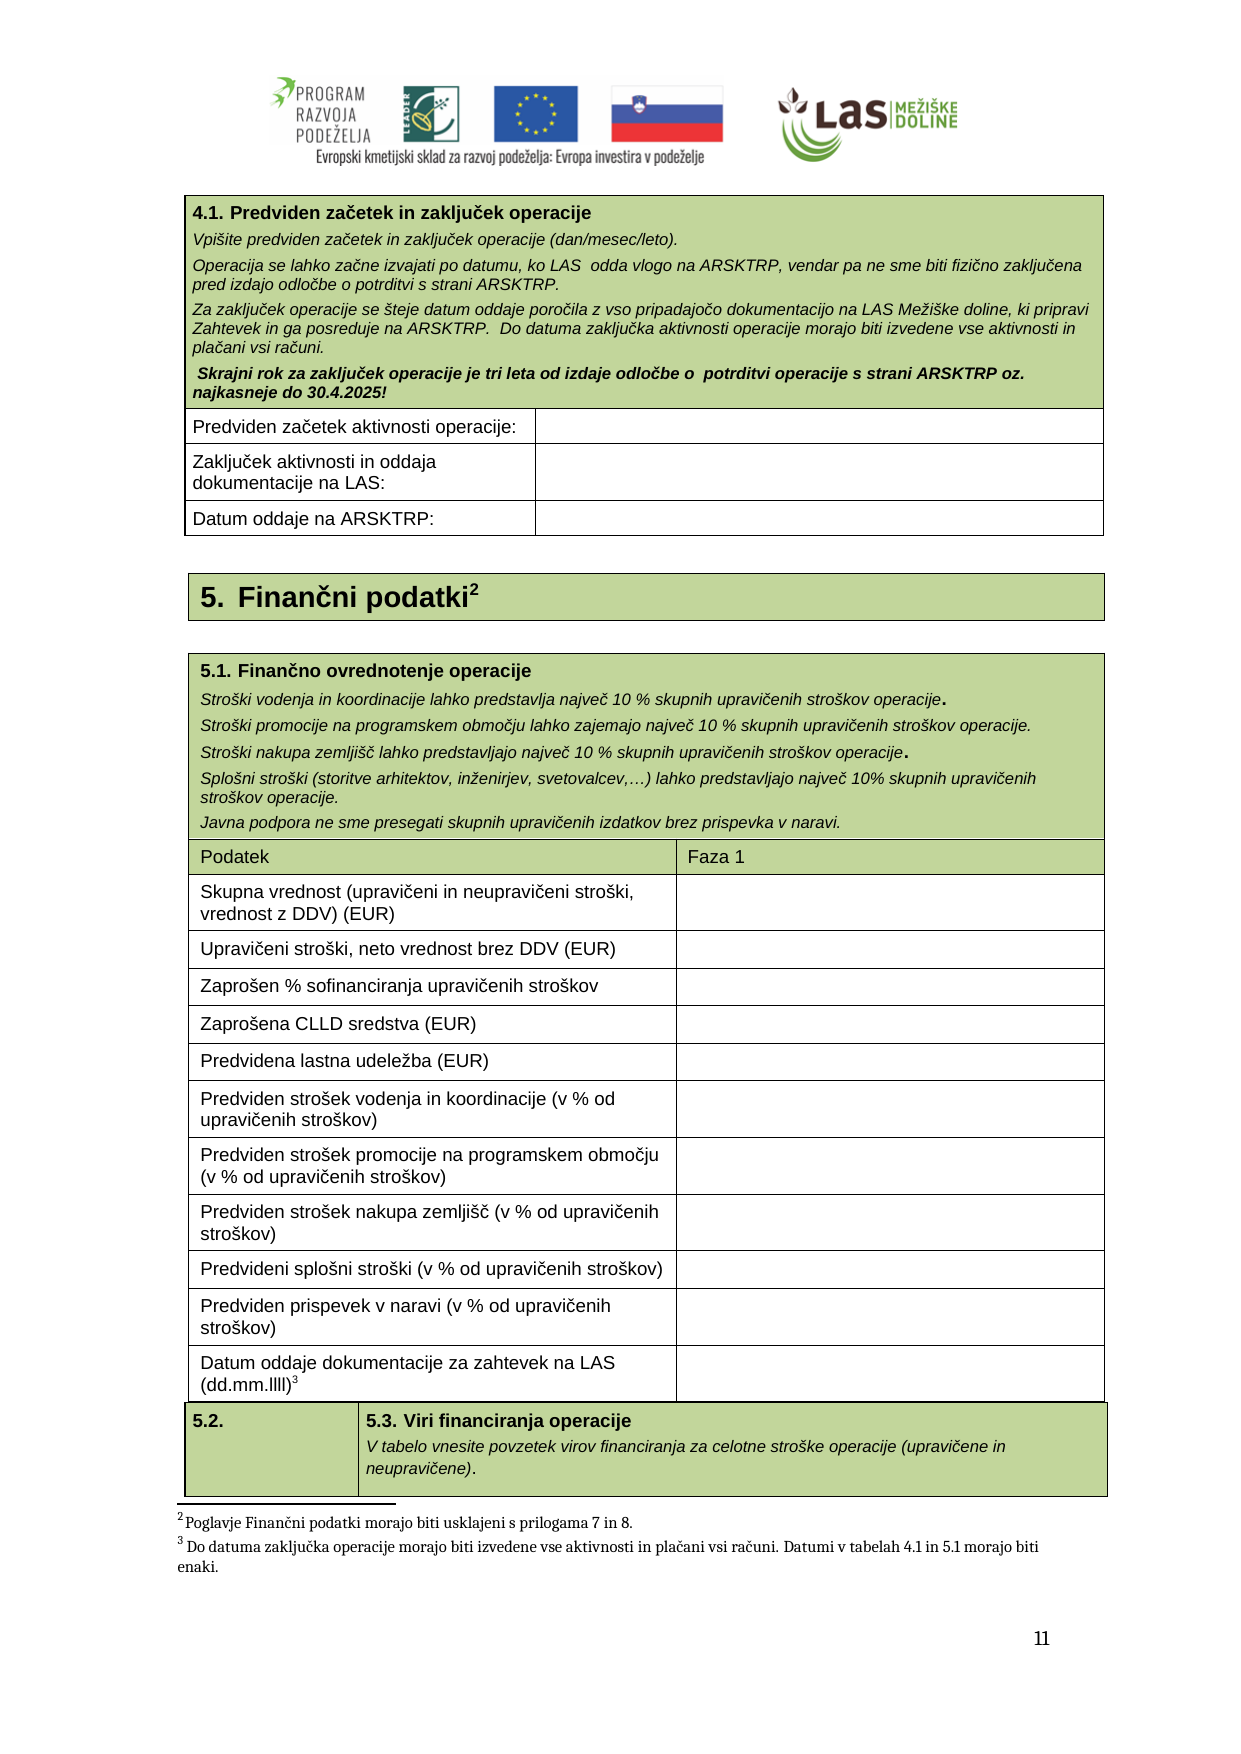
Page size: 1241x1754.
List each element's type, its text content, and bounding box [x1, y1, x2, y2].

table_cell [677, 1081, 1104, 1137]
table_cell [677, 1289, 1104, 1344]
table_cell Predvidena lastna udeležba (EUR) [189, 1044, 676, 1080]
table_cell [677, 931, 1104, 968]
table_cell [677, 1044, 1104, 1080]
table_header Finančni podatki [189, 574, 1104, 620]
table_cell Datum oddaje na ARSKTRP: [186, 501, 535, 535]
table_cell [677, 1138, 1104, 1194]
table_cell Faza 1 [677, 840, 1104, 874]
table_cell Zaprošena CLLD sredstva (EUR) [189, 1006, 676, 1043]
table_cell [536, 444, 1103, 500]
table_cell Skupna vrednost (upravičeni in neupravičeni stroški, vrednost z DDV) (EUR) [189, 875, 676, 930]
table_cell [677, 1195, 1104, 1250]
table_cell [677, 1006, 1104, 1043]
picture [269, 75, 958, 166]
table_cell [677, 1251, 1104, 1288]
table_cell Predviden strošek vodenja in koordinacije (v % od upravičenih stroškov) [189, 1081, 676, 1137]
table_cell Zaprošen % sofinanciranja upravičenih stroškov [189, 969, 676, 1005]
table_cell Podatek [189, 840, 676, 874]
table_cell Upravičeni stroški, neto vrednost brez DDV (EUR) [189, 931, 676, 968]
table_cell Predviden prispevek v naravi (v % od upravičenih stroškov) [189, 1289, 676, 1344]
table_cell Datum oddaje dokumentacije za zahtevek na LAS (dd.mm.llll) [189, 1346, 676, 1401]
table_cell Predviden strošek nakupa zemljišč (v % od upravičenih stroškov) [189, 1195, 676, 1250]
table_cell [536, 409, 1103, 443]
table_cell Zaključek aktivnosti in oddaja dokumentacije na LAS: [186, 444, 535, 500]
table_header Finančno ovrednotenje operacije Stroški vodenja in koordinacije lahko predstavlja največ 10 % skupnih upravičenih stroškov operacije. Stroški promocije na programskem območju lahko zajemajo največ 10 % skupnih upravičenih stroškov operacije. Stroški nakupa zemljišč lahko predstavljajo največ 10 % skupnih upravičenih stroškov operacije. Splošni stroški (storitve arhitektov, inženirjev, svetovalcev,…) lahko predstavljajo največ 10% skupnih upravičenih stroškov operacije. Javna podpora ne sme presegati skupnih upravičenih izdatkov brez prispevka v naravi. [189, 654, 1104, 838]
table_cell [677, 969, 1104, 1005]
table_header Predviden začetek in zaključek operacije Vpišite predviden začetek in zaključek operacije (dan/mesec/leto). Operacija se lahko začne izvajati po datumu, ko LAS odda vlogo na ARSKTRP, vendar pa ne sme biti fizično zaključena pred izdajo odločbe o potrditvi s strani ARSKTRP. Za zaključek operacije se šteje datum oddaje poročila z vso pripadajočo dokumentacijo na LAS Mežiške doline, ki pripravi Zahtevek in ga posreduje na ARSKTRP. Do datuma zaključka aktivnosti operacije morajo biti izvedene vse aktivnosti in plačani vsi računi. Skrajni rok za zaključek operacije je tri leta od izdaje odločbe o potrditvi operacije s strani ARSKTRP oz. najkasneje do 30.4.2025! [186, 196, 1103, 408]
table_cell Predviden strošek promocije na programskem območju (v % od upravičenih stroškov) [189, 1138, 676, 1194]
table_cell Predviden začetek aktivnosti operacije: [186, 409, 535, 443]
table_cell Predvideni splošni stroški (v % od upravičenih stroškov) [189, 1251, 676, 1288]
table_cell [536, 501, 1103, 535]
table_header [186, 1403, 358, 1496]
table_cell [677, 875, 1104, 930]
table_cell [677, 1346, 1104, 1401]
